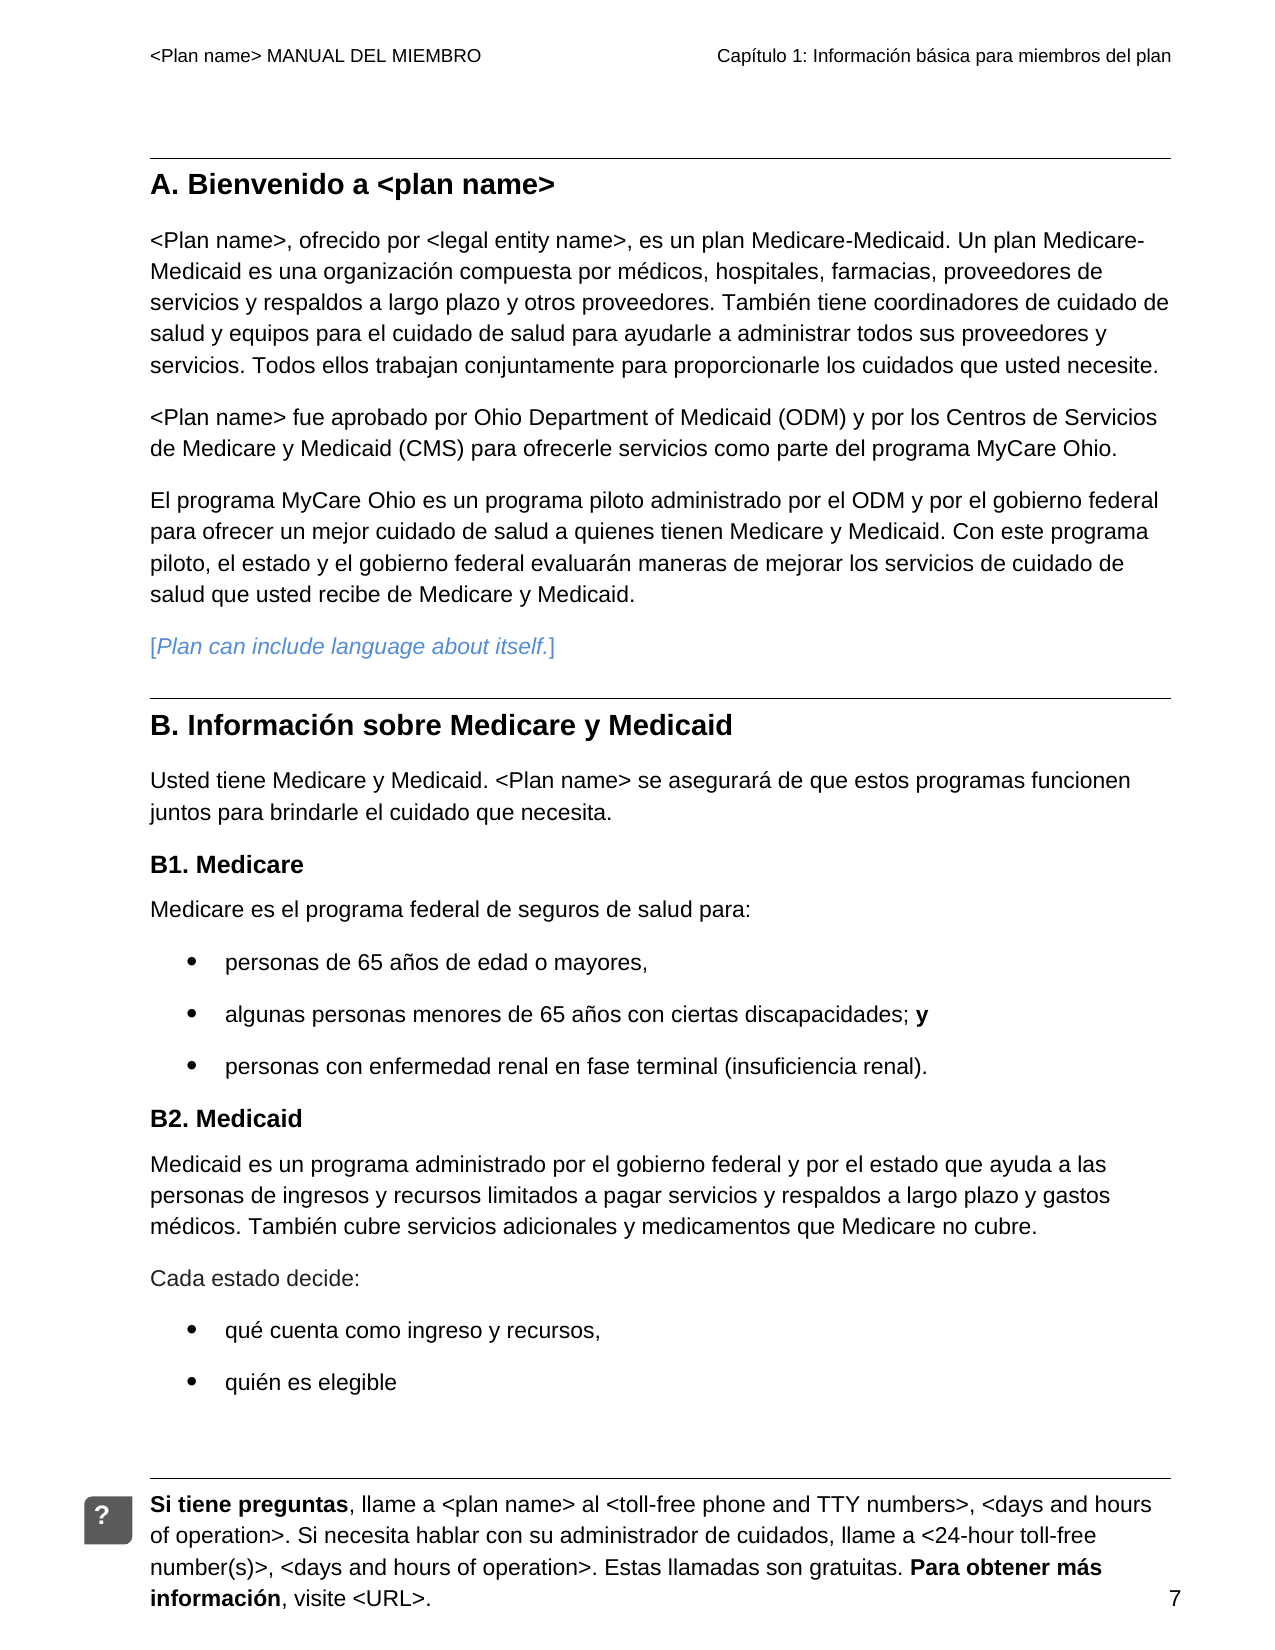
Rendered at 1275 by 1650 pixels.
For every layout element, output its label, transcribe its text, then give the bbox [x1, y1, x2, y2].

text <Plan name>, ofrecido por <legal entity name>, es un plan Medicare-Medicaid. Un plan Medicare-Medicaid es una organización compuesta por médicos, hospitales, farmacias, proveedores de servicios y respaldos a largo plazo y otros proveedores. También tiene coordinadores de cuidado de salud y equipos para el cuidado de salud para ayudarle a administrar todos sus proveedores y servicios. Todos ellos trabajan conjuntamente para proporcionarle los cuidados que usted necesite. [150, 223, 1171, 379]
text [Plan can include language about itself.] [150, 629, 1171, 661]
text Cada estado decide: [150, 1262, 1171, 1293]
text Medicare es el programa federal de seguros de salud para: [150, 893, 1171, 924]
text Usted tiene Medicare y Medicaid. <Plan name> se asegurará de que estos programas funcionen juntos para brindarle el cuidado que necesita. [150, 764, 1171, 826]
list personas de 65 años de edad o mayores, [187, 945, 1096, 976]
subtitle Bienvenido a <plan name> [150, 159, 1171, 202]
subtitle B2. Medicaid [150, 1101, 1096, 1134]
text El programa MyCare Ohio es un programa piloto administrado por el ODM y por el gobierno federal para ofrecer un mejor cuidado de salud a quienes tienen Medicare y Medicaid. Con este programa piloto, el estado y el gobierno federal evaluarán maneras de mejorar los servicios de cuidado de salud que usted recibe de Medicare y Medicaid. [150, 483, 1171, 608]
text <Plan name> fue aprobado por Ohio Department of Medicaid (ODM) y por los Centros de Servicios de Medicare y Medicaid (CMS) para ofrecerle servicios como parte del programa MyCare Ohio. [150, 400, 1171, 463]
subtitle Información sobre Medicare y Medicaid [150, 699, 1171, 743]
list algunas personas menores de 65 años con ciertas discapacidades; y [187, 997, 1096, 1028]
list qué cuenta como ingreso y recursos, [187, 1314, 1096, 1345]
list quién es elegible [187, 1366, 1096, 1397]
subtitle B1. Medicare [150, 847, 1096, 880]
text Medicaid es un programa administrado por el gobierno federal y por el estado que ayuda a las personas de ingresos y recursos limitados a pagar servicios y respaldos a largo plazo y gastos médicos. También cubre servicios adicionales y medicamentos que Medicare no cubre. [150, 1147, 1171, 1241]
list personas con enfermedad renal en fase terminal (insuficiencia renal). [187, 1049, 1096, 1080]
